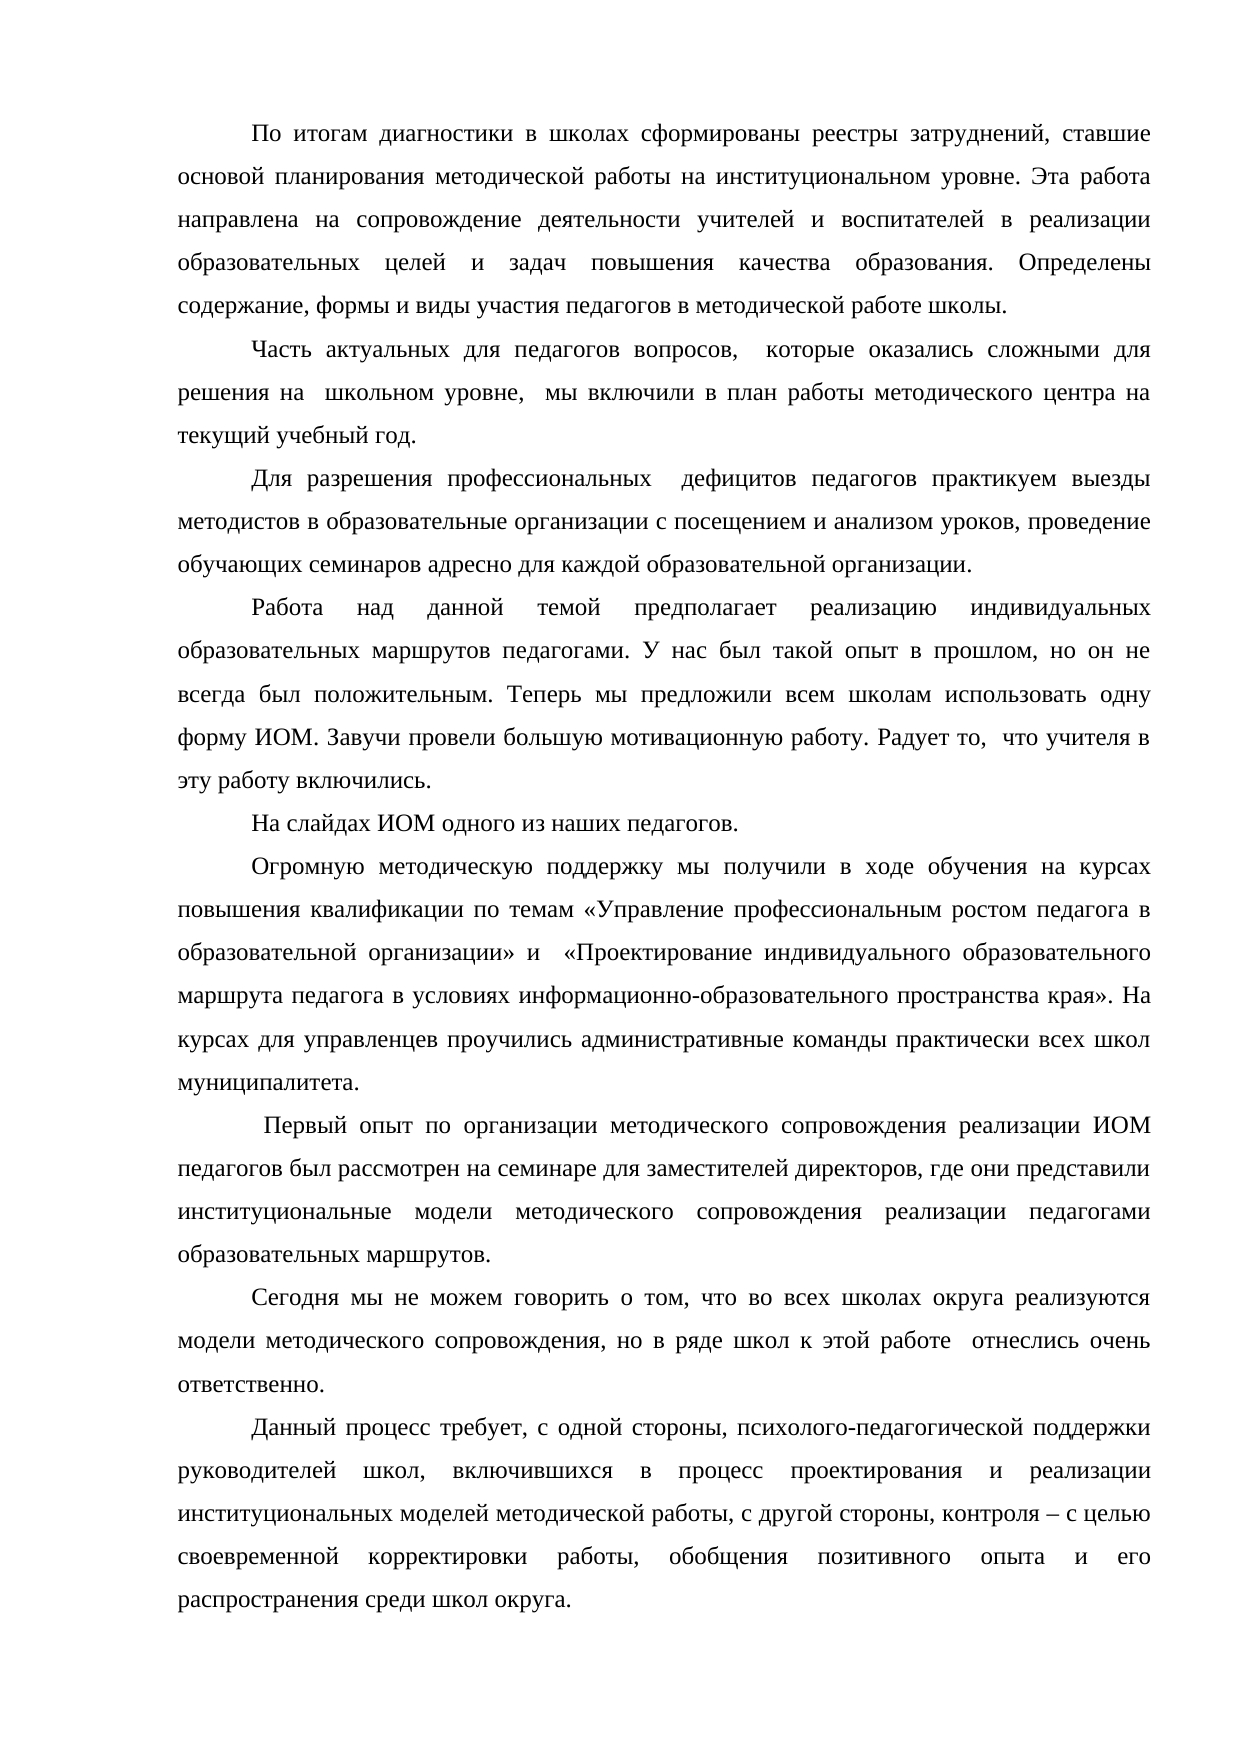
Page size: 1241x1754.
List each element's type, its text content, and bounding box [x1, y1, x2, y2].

text Огромную методическую поддержку мы получили в ходе обучения на курсах повышения квалификации по темам «Управление профессиональным ростом педагога в образовательной организации» и «Проектирование индивидуального образовательного маршрута педагога в условиях информационно-образовательного пространства края». На курсах для управленцев проучились административные команды практически всех школ муниципалитета. [177, 851, 1152, 1096]
text Сегодня мы не можем говорить о том, что во всех школах округа реализуются модели методического сопровождения, но в ряде школ к этой работе отнеслись очень ответственно. [177, 1282, 1152, 1397]
text Для разрешения профессиональных дефицитов педагогов практикуем выезды методистов в образовательные организации с посещением и анализом уроков, проведение обучающих семинаров адресно для каждой образовательной организации. [177, 463, 1152, 578]
text По итогам диагностики в школах сформированы реестры затруднений, ставшие основой планирования методической работы на институциональном уровне. Эта работа направлена на сопровождение деятельности учителей и воспитателей в реализации образовательных целей и задач повышения качества образования. Определены содержание, формы и виды участия педагогов в методической работе школы. [177, 118, 1152, 319]
text На слайдах ИОМ одного из наших педагогов. [177, 808, 1152, 837]
text Часть актуальных для педагогов вопросов, которые оказались сложными для решения на школьном уровне, мы включили в план работы методического центра на текущий учебный год. [177, 334, 1152, 449]
text Данный процесс требует, с одной стороны, психолого-педагогической поддержки руководителей школ, включившихся в процесс проектирования и реализации институциональных моделей методической работы, с другой стороны, контроля – с целью своевременной корректировки работы, обобщения позитивного опыта и его распространения среди школ округа. [177, 1412, 1152, 1613]
text Работа над данной темой предполагает реализацию индивидуальных образовательных маршрутов педагогами. У нас был такой опыт в прошлом, но он не всегда был положительным. Теперь мы предложили всем школам использовать одну форму ИОМ. Завучи провели большую мотивационную работу. Радует то, что учителя в эту работу включились. [177, 592, 1152, 794]
text Первый опыт по организации методического сопровождения реализации ИОМ педагогов был рассмотрен на семинаре для заместителей директоров, где они представили институциональные модели методического сопровождения реализации педагогами образовательных маршрутов. [177, 1110, 1152, 1268]
